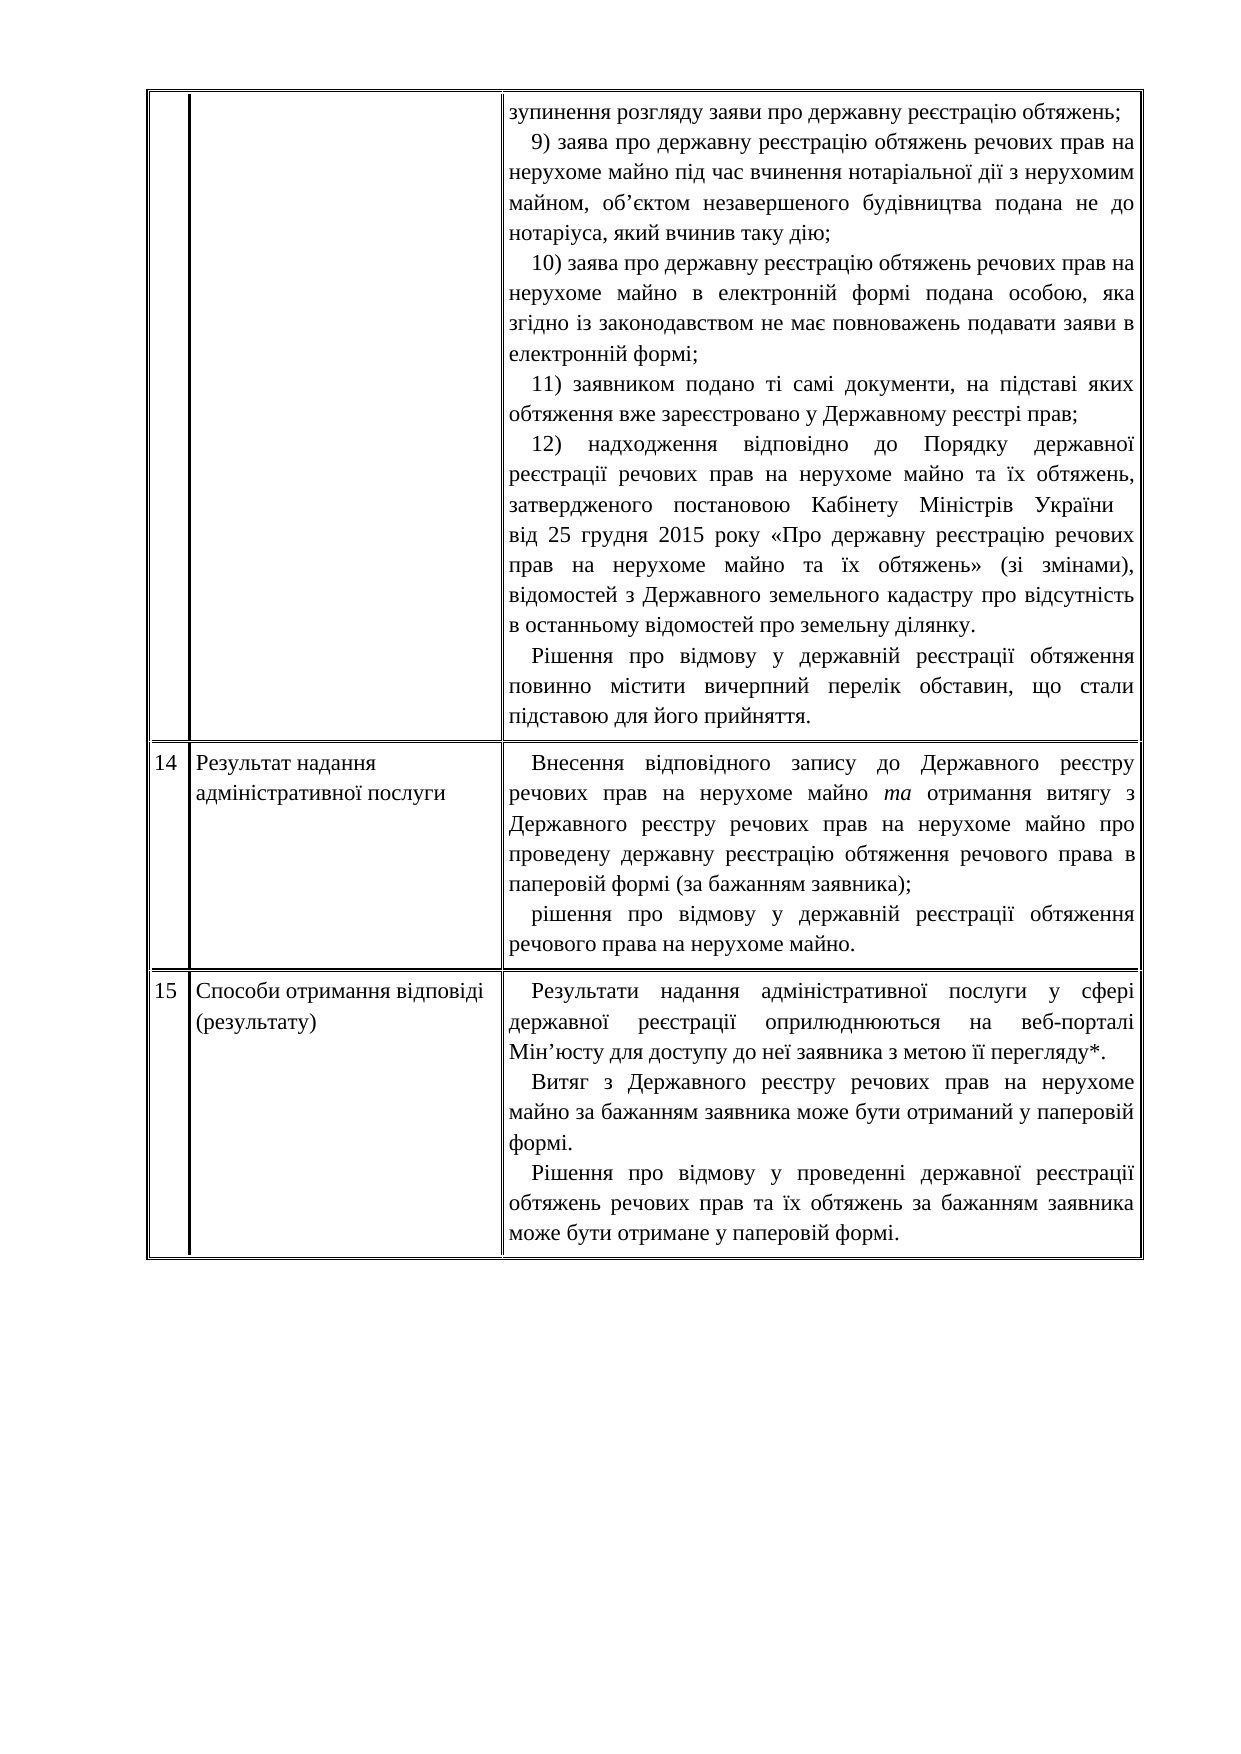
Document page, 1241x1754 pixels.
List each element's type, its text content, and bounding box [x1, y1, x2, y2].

table_cell Результат надання адміністративної послуги [191, 743, 501, 968]
table_cell Результати надання адміністративної послуги у сфері державної реєстрації оприлюднюються на веб-порталі Мін’юсту для доступу до неї заявника з метою її перегляду*. Витяг з Державного реєстру речових прав на нерухоме майно за бажанням заявника може бути отриманий у паперовій формі. Рішення про відмову у проведенні державної реєстрації обтяжень речових прав та їх обтяжень за бажанням заявника може бути отримане у паперовій формі. [503, 968, 1141, 1257]
table_cell 15 [150, 968, 189, 1257]
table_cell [503, 92, 1140, 740]
table_cell 13 [150, 92, 189, 740]
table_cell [189, 92, 502, 740]
table_cell Способи отримання відповіді (результату) [189, 972, 502, 1257]
table_cell Внесення відповідного запису до Державного реєстру речових прав на нерухоме майно та отримання витягу з Державного реєстру речових прав на нерухоме майно про проведену державну реєстрацію обтяження речового права в паперовій формі (за бажанням заявника); рішення про відмову у державній реєстрації обтяження речового права на нерухоме майно. [503, 740, 1142, 968]
table_cell 14 [148, 740, 189, 968]
